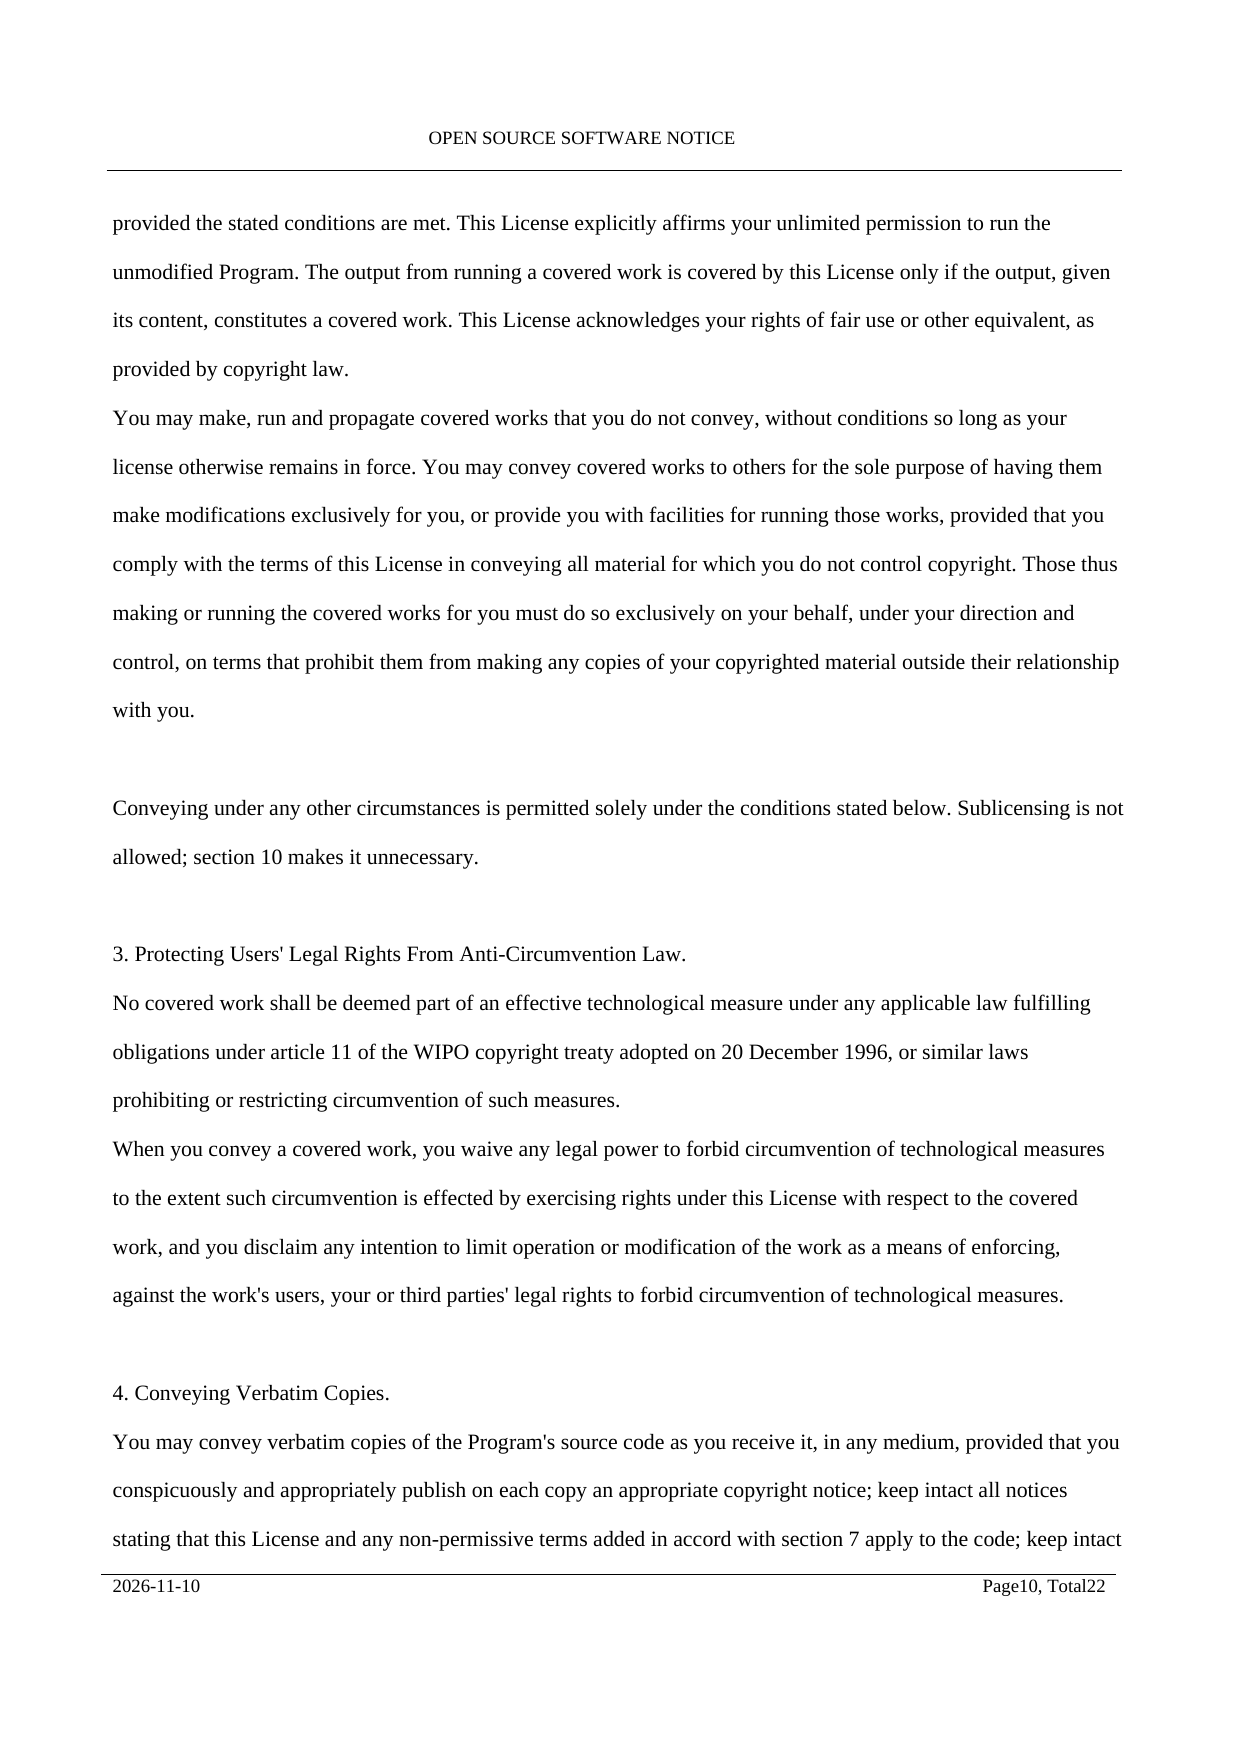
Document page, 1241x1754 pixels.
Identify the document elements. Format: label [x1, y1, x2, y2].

text [112, 206, 1128, 1555]
